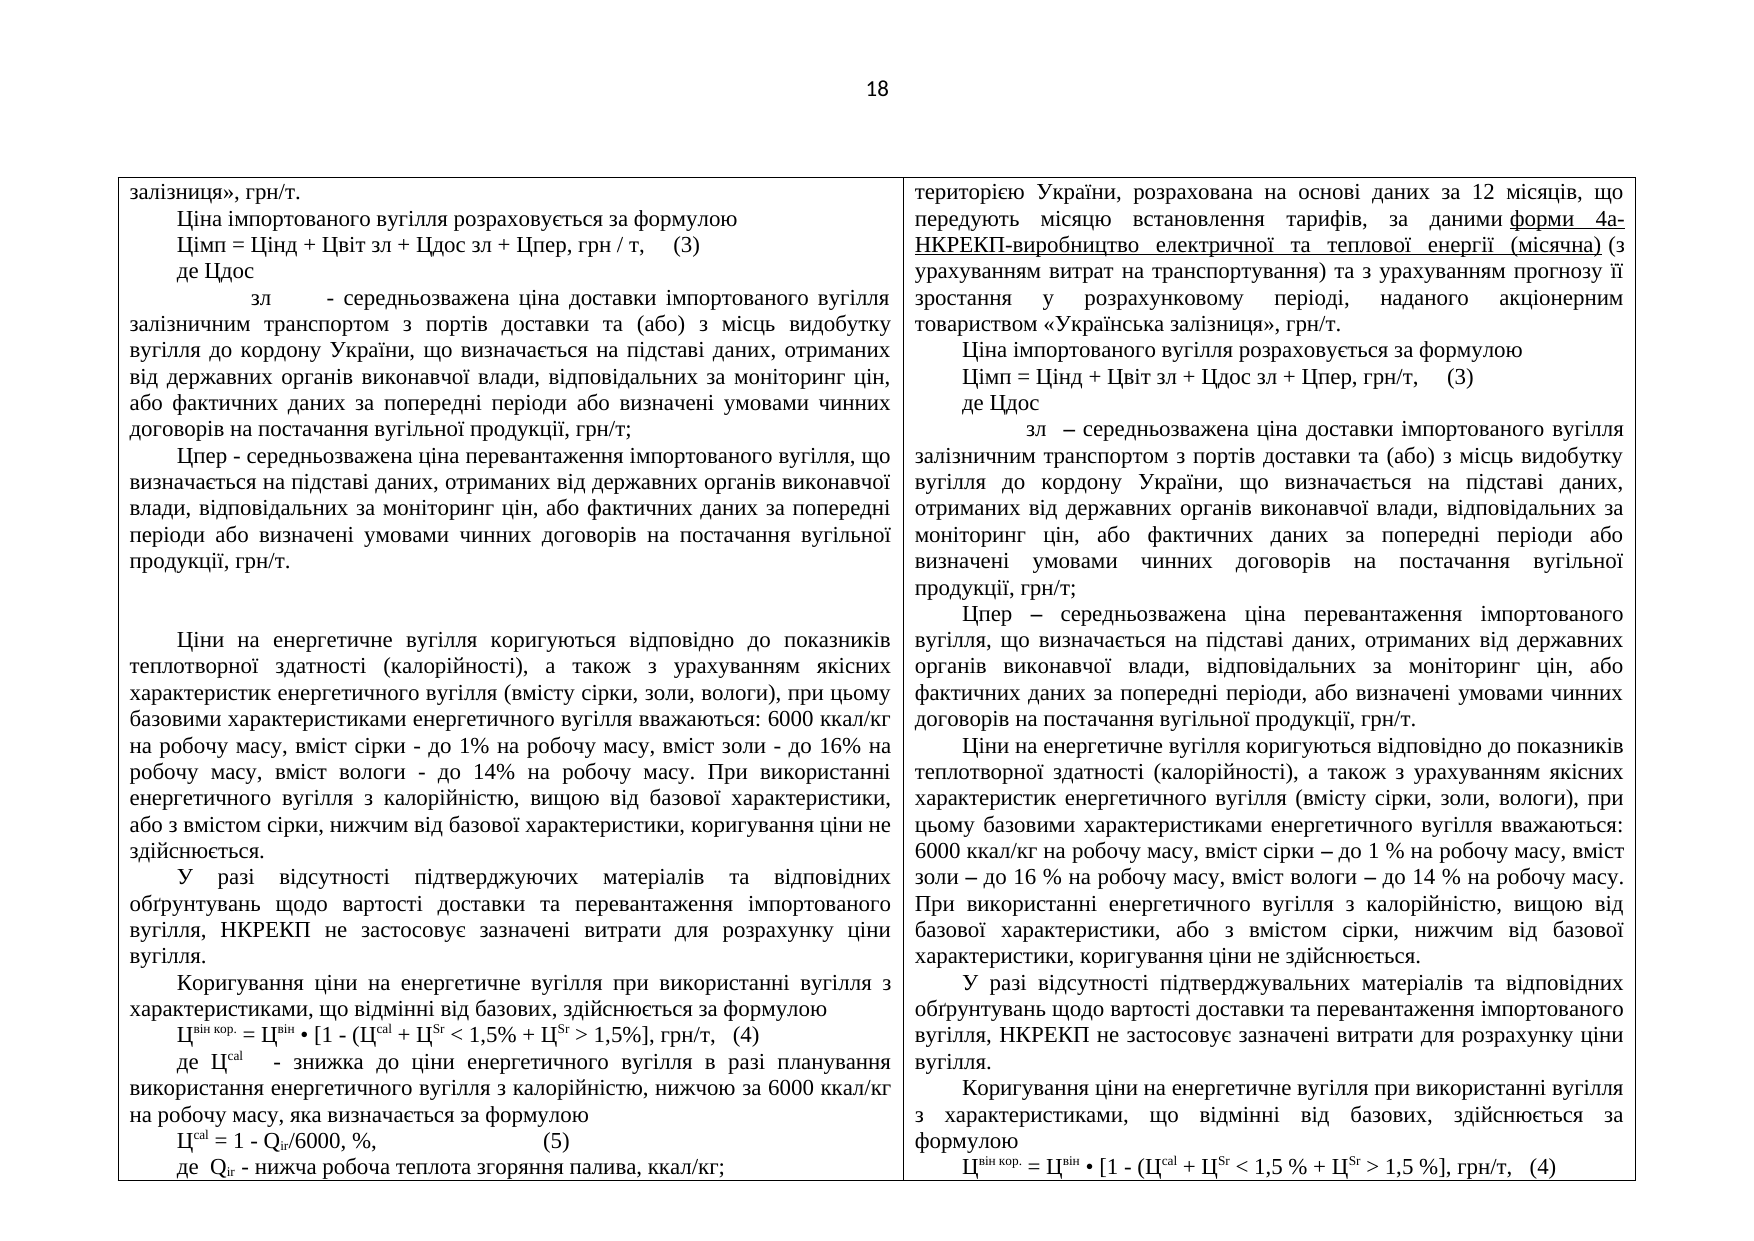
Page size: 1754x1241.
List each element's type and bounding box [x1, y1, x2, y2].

table_cell [119, 178, 903, 1180]
table_cell [904, 178, 1635, 1180]
